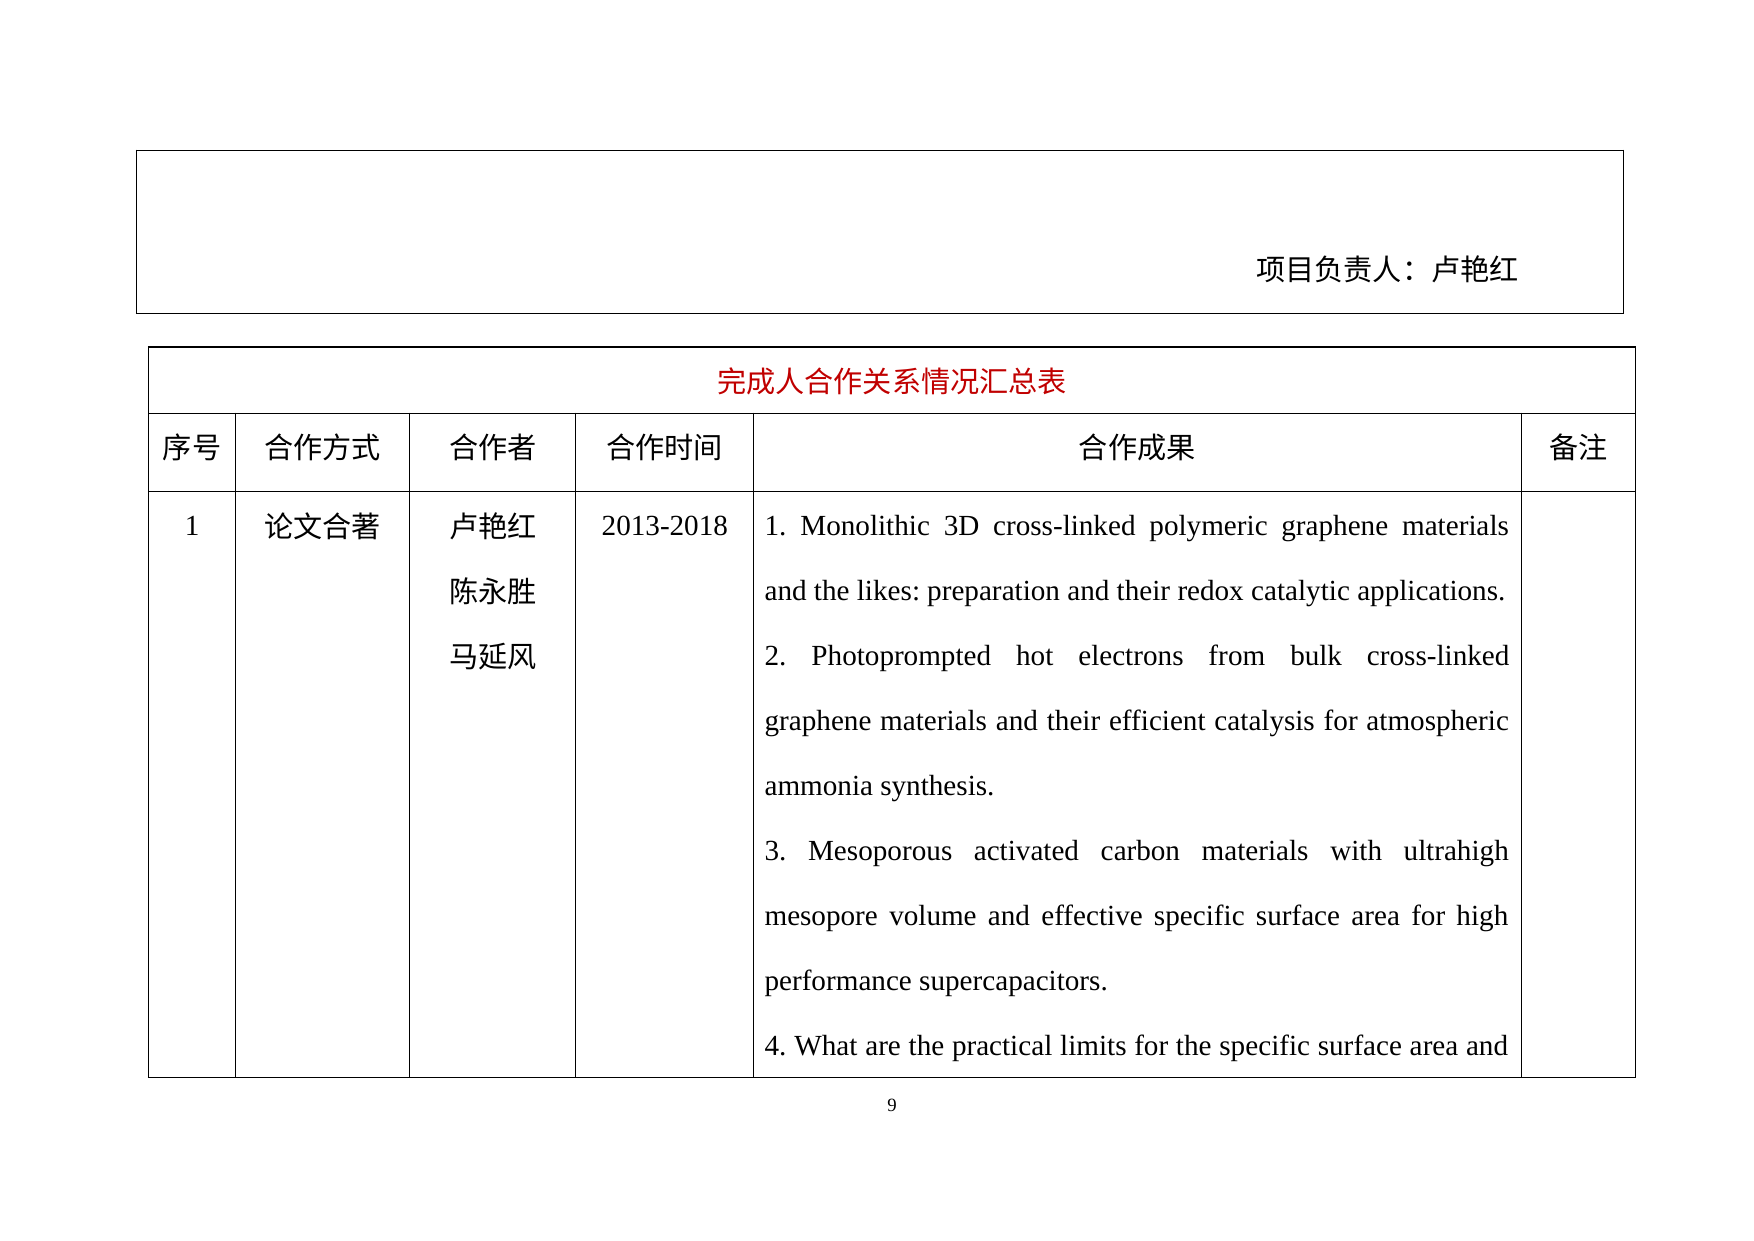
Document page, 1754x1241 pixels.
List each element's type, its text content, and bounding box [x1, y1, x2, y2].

table_cell 论文合著 [236, 492, 409, 1077]
table_cell 2013-2018 [576, 492, 753, 1077]
table_cell 合作者 [410, 414, 575, 491]
table_cell 卢艳红 陈永胜 马延风 [410, 492, 575, 1077]
table_cell 1 [149, 492, 235, 1077]
table_cell 合作时间 [576, 414, 753, 491]
table_cell [1522, 492, 1635, 1077]
table_cell 备注 [1522, 414, 1635, 491]
table_cell 合作成果 [754, 414, 1521, 491]
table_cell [754, 492, 1521, 1077]
table_cell 合作方式 [236, 414, 409, 491]
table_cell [137, 151, 1623, 313]
table_cell 序号 [149, 414, 235, 491]
table_header 完成人合作关系情况汇总表 [149, 348, 1635, 412]
